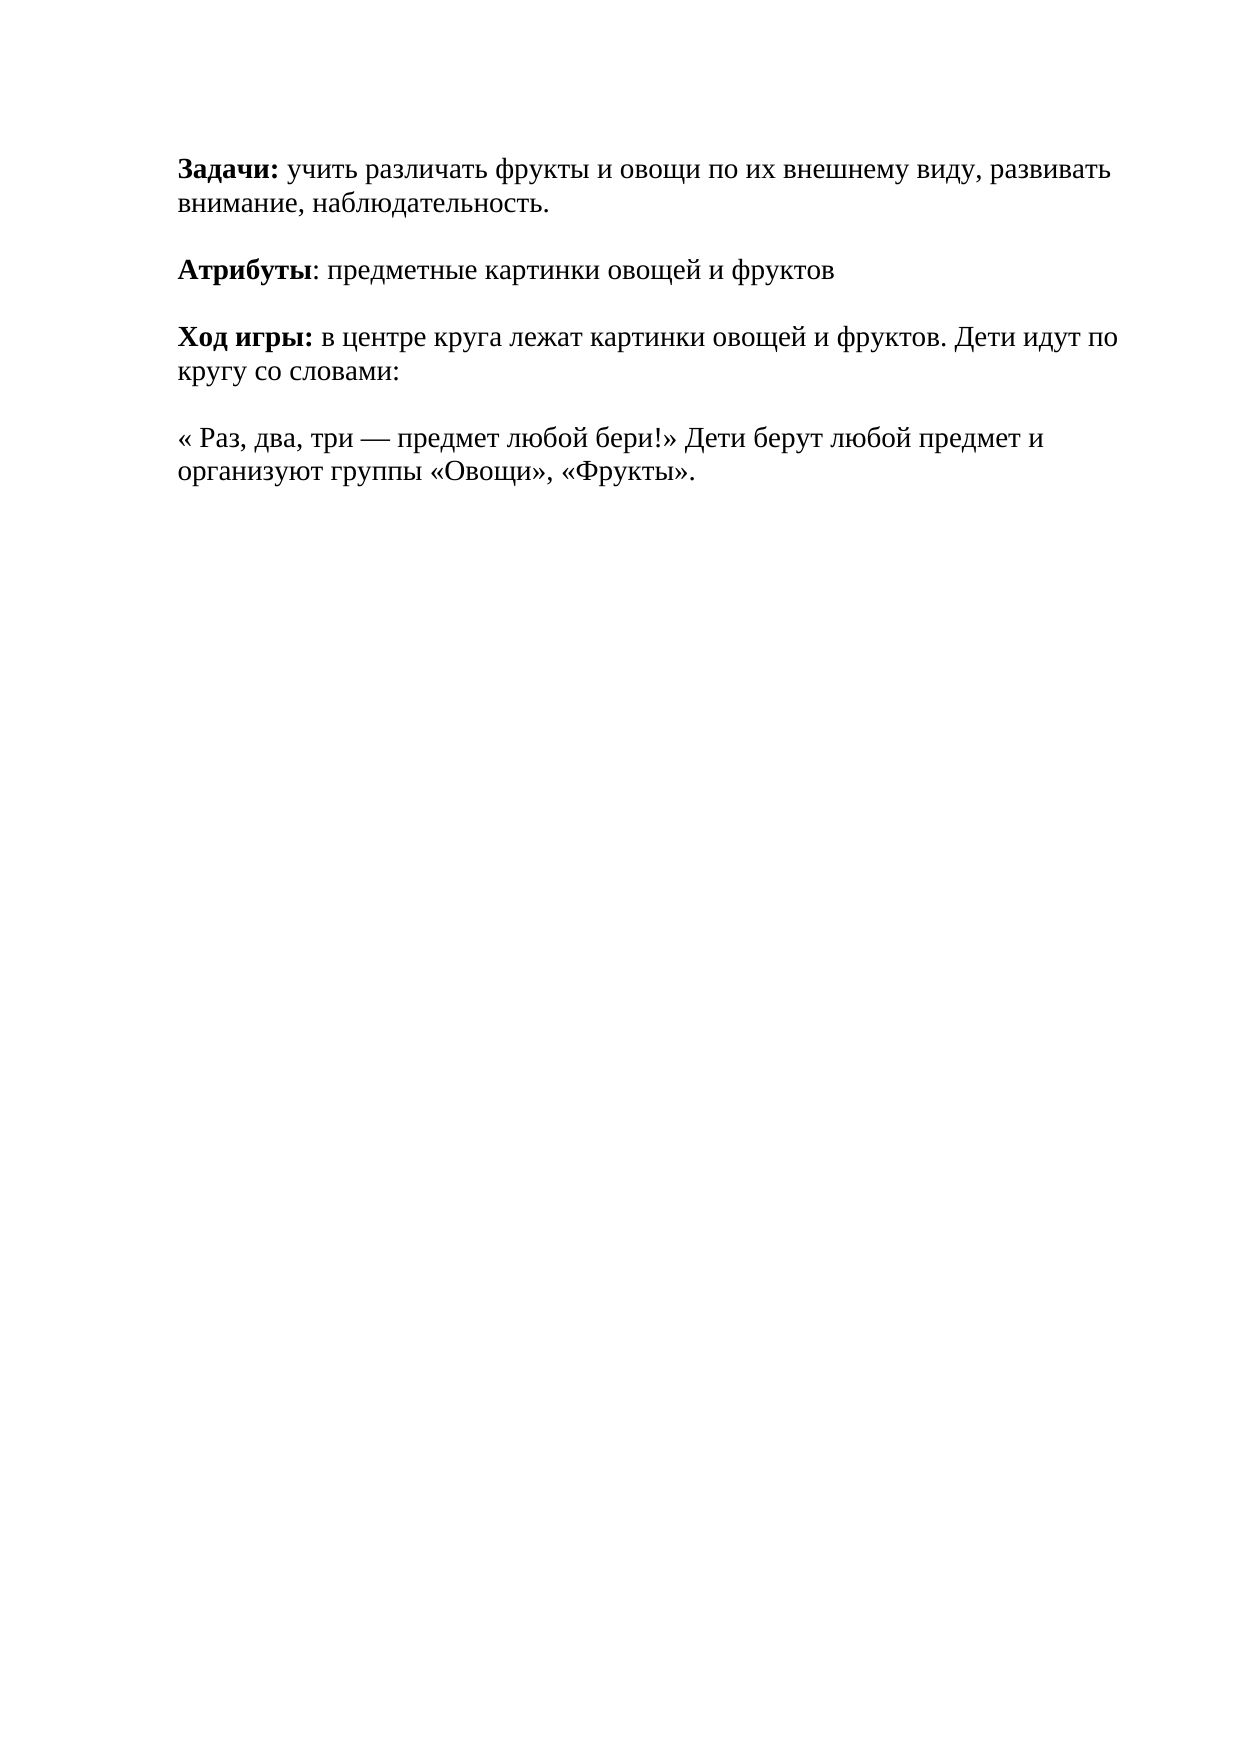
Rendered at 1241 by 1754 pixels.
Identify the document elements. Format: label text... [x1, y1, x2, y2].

text Ход игры: в центре круга лежат картинки овощей и фруктов. Дети идут по кругу со словами: [177, 319, 1152, 386]
text Атрибуты: предметные картинки овощей и фруктов [177, 252, 1152, 286]
text « Раз, два, три — предмет любой бери!» Дети берут любой предмет и организуют группы «Овощи», «Фрукты». [177, 420, 1152, 487]
text Задачи: учить различать фрукты и овощи по их внешнему виду, развивать внимание, наблюдательность. [177, 152, 1152, 219]
